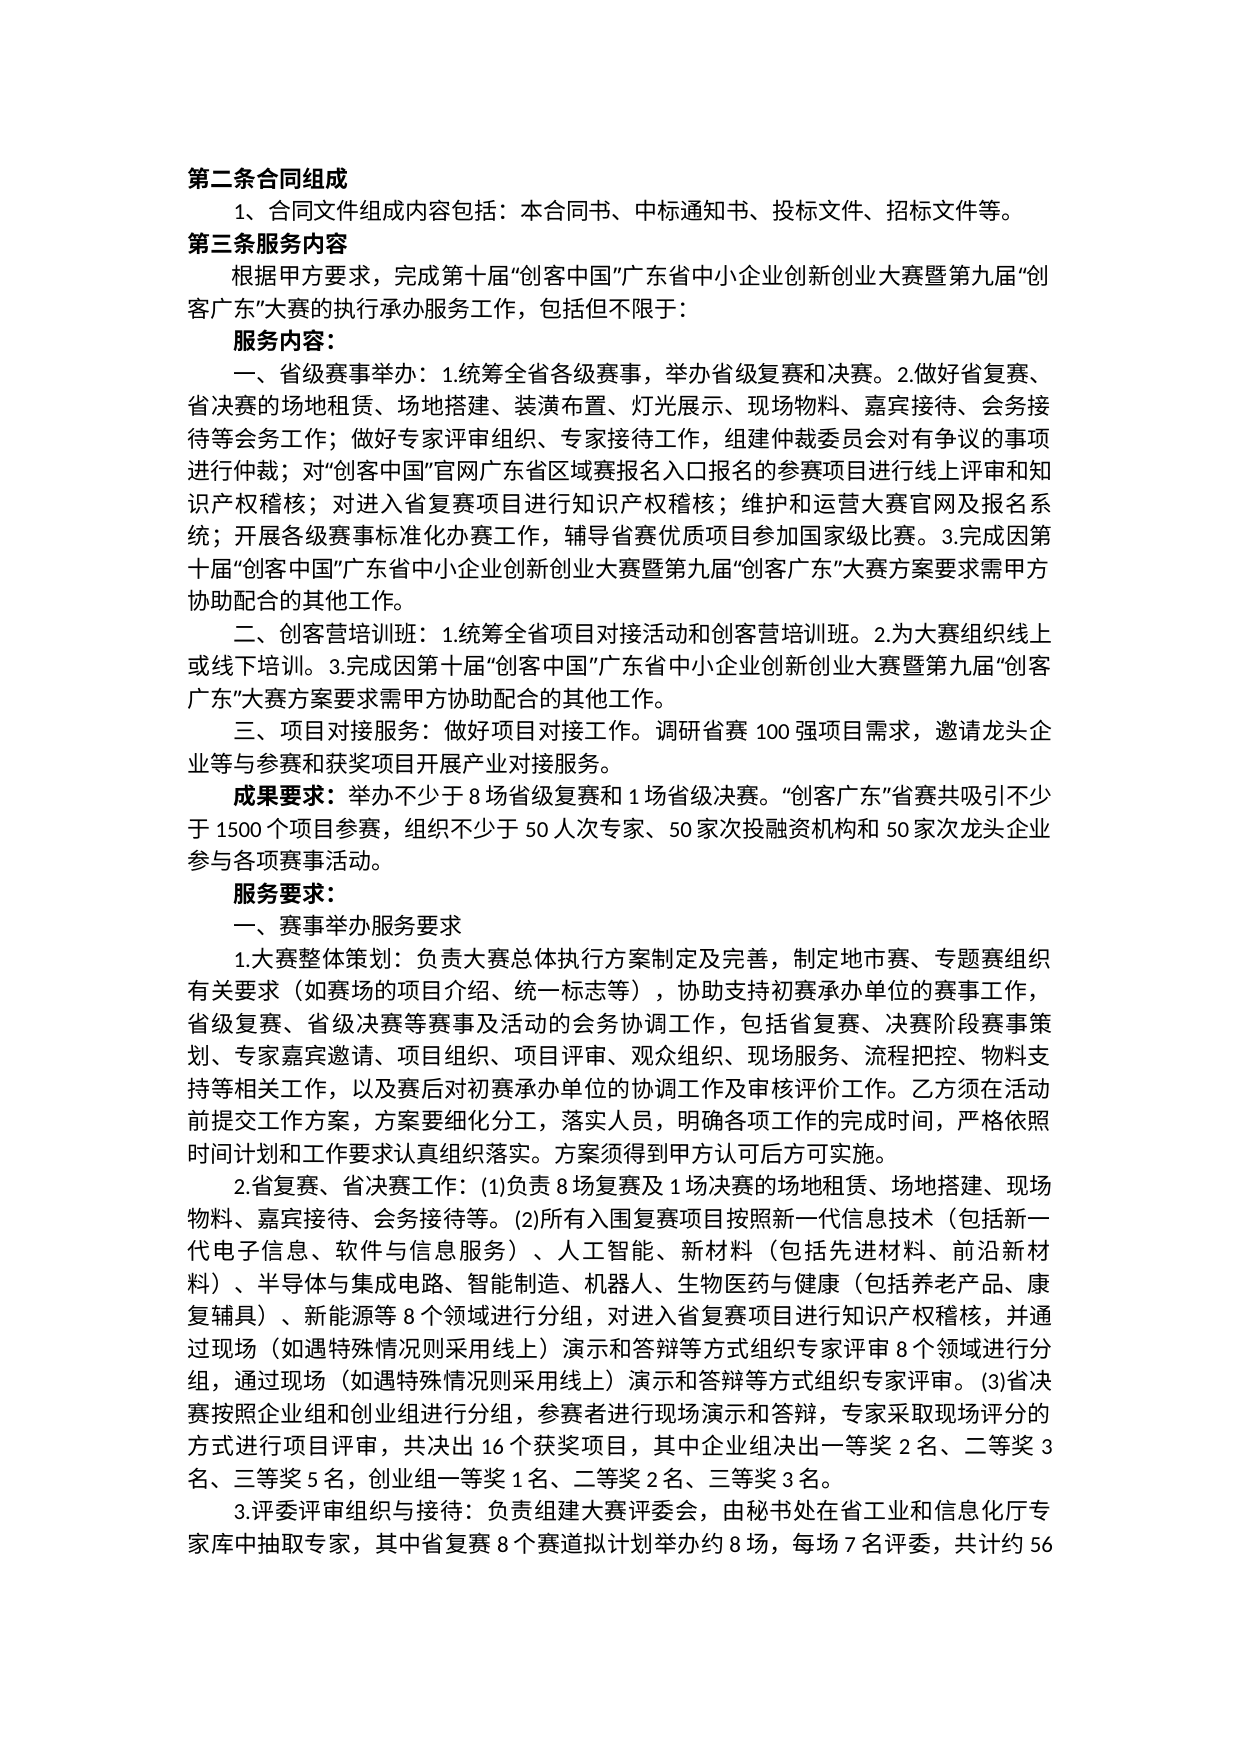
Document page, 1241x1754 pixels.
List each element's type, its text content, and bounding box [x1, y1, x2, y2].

text 服务要求： [187, 877, 1053, 909]
text 第三条服务内容 [187, 227, 1053, 259]
text 三、项目对接服务：做好项目对接工作。调研省赛100强项目需求，邀请龙头企业等与参赛和获奖项目开展产业对接服务。 [187, 714, 1053, 779]
text 根据甲方要求，完成第十届“创客中国”广东省中小企业创新创业大赛暨第九届“创客广东”大赛的执行承办服务工作，包括但不限于： [187, 259, 1053, 324]
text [187, 1494, 1053, 1559]
text 二、创客营培训班：1.统筹全省项目对接活动和创客营培训班。2.为大赛组织线上或线下培训。3.完成因第十届“创客中国”广东省中小企业创新创业大赛暨第九届“创客广东”大赛方案要求需甲方协助配合的其他工作。 [187, 617, 1053, 714]
text 成果要求：举办不少于8场省级复赛和1场省级决赛。“创客广东”省赛共吸引不少于1500个项目参赛，组织不少于50人次专家、50家次投融资机构和50家次龙头企业参与各项赛事活动。 [187, 779, 1053, 877]
text 服务内容： [187, 324, 1053, 357]
text 1、合同文件组成内容包括：本合同书、中标通知书、投标文件、招标文件等。 [187, 194, 1053, 227]
text 第二条合同组成 [187, 162, 1053, 194]
text 1.大赛整体策划：负责大赛总体执行方案制定及完善，制定地市赛、专题赛组织有关要求（如赛场的项目介绍、统一标志等），协助支持初赛承办单位的赛事工作，省级复赛、省级决赛等赛事及活动的会务协调工作，包括省复赛、决赛阶段赛事策划、专家嘉宾邀请、项目组织、项目评审、观众组织、现场服务、流程把控、物料支持等相关工作，以及赛后对初赛承办单位的协调工作及审核评价工作。乙方须在活动前提交工作方案，方案要细化分工，落实人员，明确各项工作的完成时间，严格依照时间计划和工作要求认真组织落实。方案须得到甲方认可后方可实施。 [187, 942, 1053, 1169]
text 2.省复赛、省决赛工作：(1)负责8场复赛及1场决赛的场地租赁、场地搭建、现场物料、嘉宾接待、会务接待等。(2)所有入围复赛项目按照新一代信息技术（包括新一代电子信息、软件与信息服务）、人工智能、新材料（包括先进材料、前沿新材料）、半导体与集成电路、智能制造、机器人、生物医药与健康（包括养老产品、康复辅具）、新能源等8个领域进行分组，对进入省复赛项目进行知识产权稽核，并通过现场（如遇特殊情况则采用线上）演示和答辩等方式组织专家评审8个领域进行分组，通过现场（如遇特殊情况则采用线上）演示和答辩等方式组织专家评审。(3)省决赛按照企业组和创业组进行分组，参赛者进行现场演示和答辩，专家采取现场评分的方式进行项目评审，共决出16个获奖项目，其中企业组决出一等奖2名、二等奖3名、三等奖5名，创业组一等奖1名、二等奖2名、三等奖3名。 [187, 1169, 1053, 1494]
text 一、赛事举办服务要求 [187, 909, 1053, 942]
text 一、省级赛事举办：1.统筹全省各级赛事，举办省级复赛和决赛。2.做好省复赛、省决赛的场地租赁、场地搭建、装潢布置、灯光展示、现场物料、嘉宾接待、会务接待等会务工作；做好专家评审组织、专家接待工作，组建仲裁委员会对有争议的事项进行仲裁；对“创客中国”官网广东省区域赛报名入口报名的参赛项目进行线上评审和知识产权稽核；对进入省复赛项目进行知识产权稽核；维护和运营大赛官网及报名系统；开展各级赛事标准化办赛工作，辅导省赛优质项目参加国家级比赛。3.完成因第十届“创客中国”广东省中小企业创新创业大赛暨第九届“创客广东”大赛方案要求需甲方协助配合的其他工作。 [187, 357, 1053, 617]
